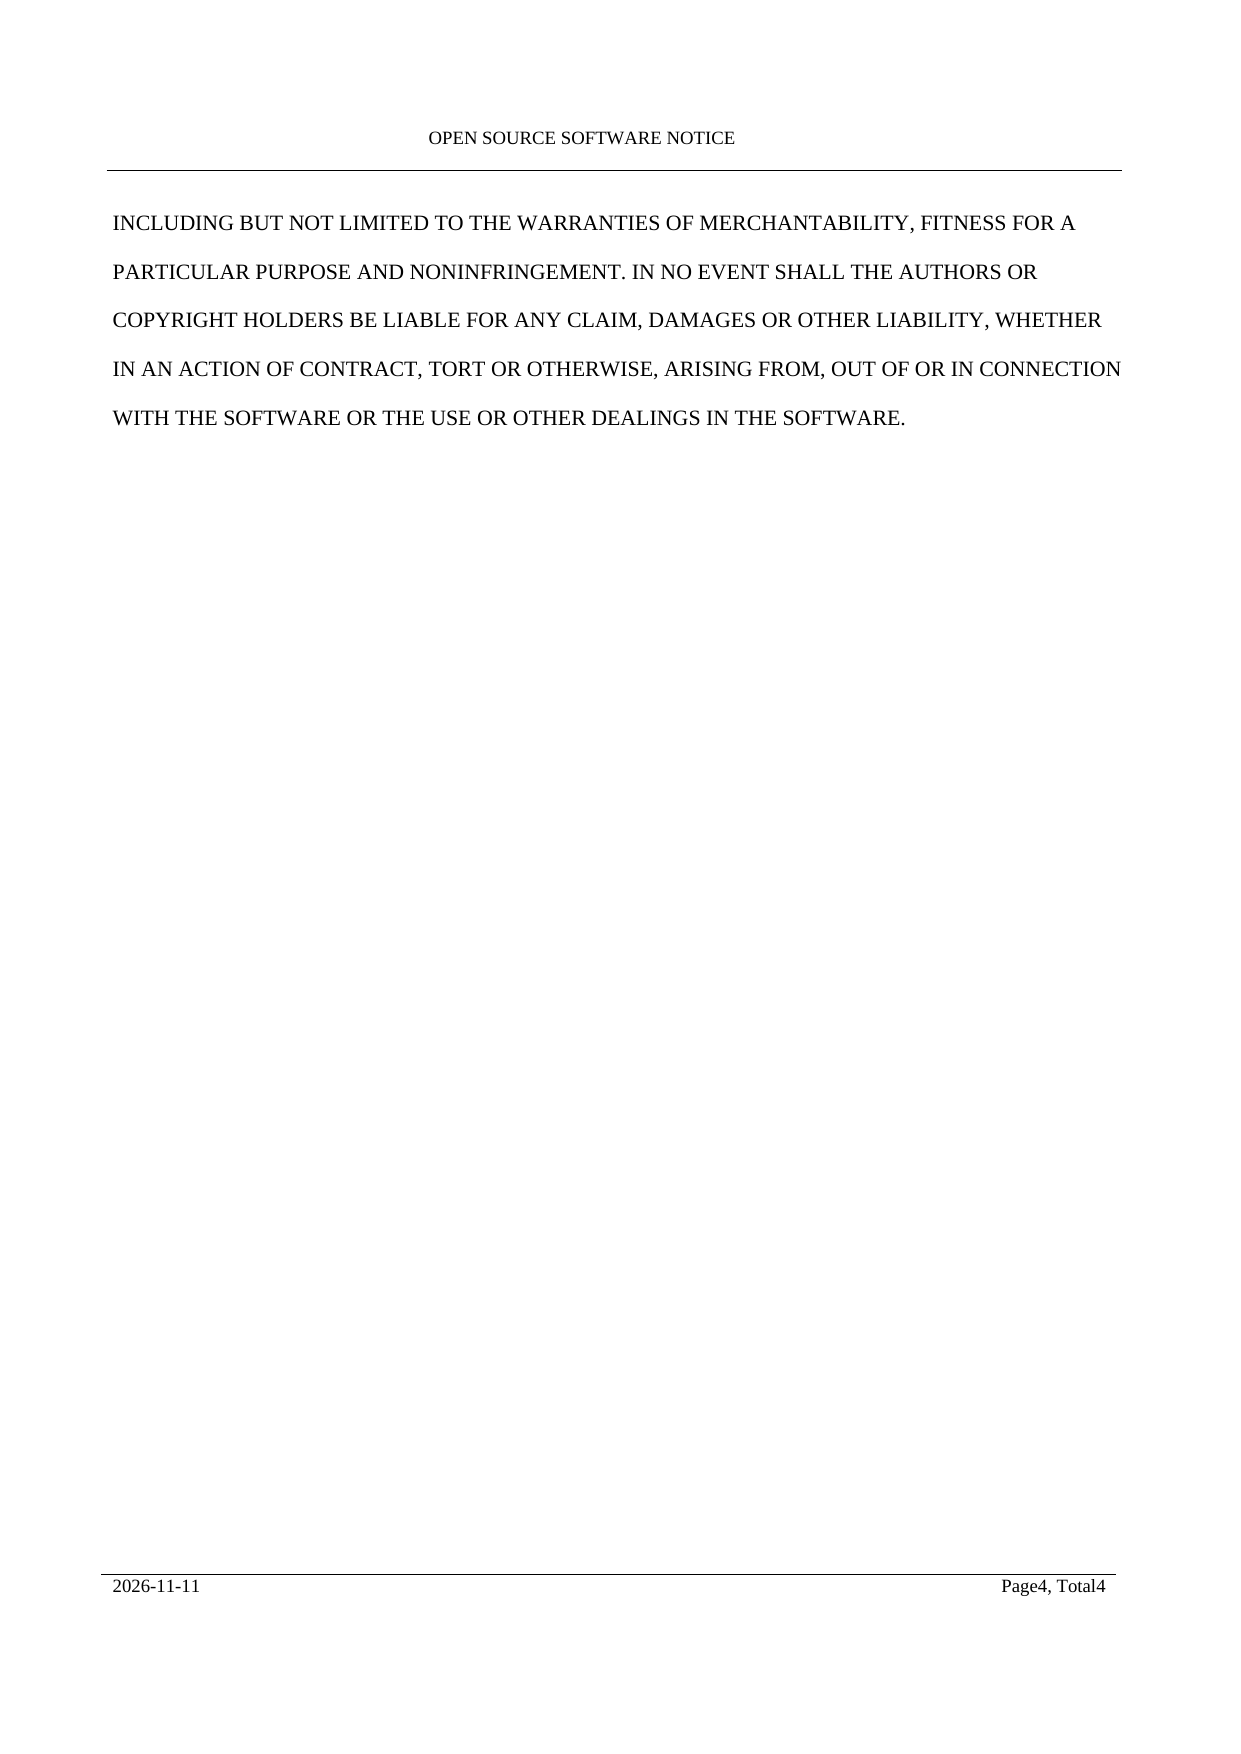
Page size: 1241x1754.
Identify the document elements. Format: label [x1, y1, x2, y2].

text [112, 206, 1128, 434]
